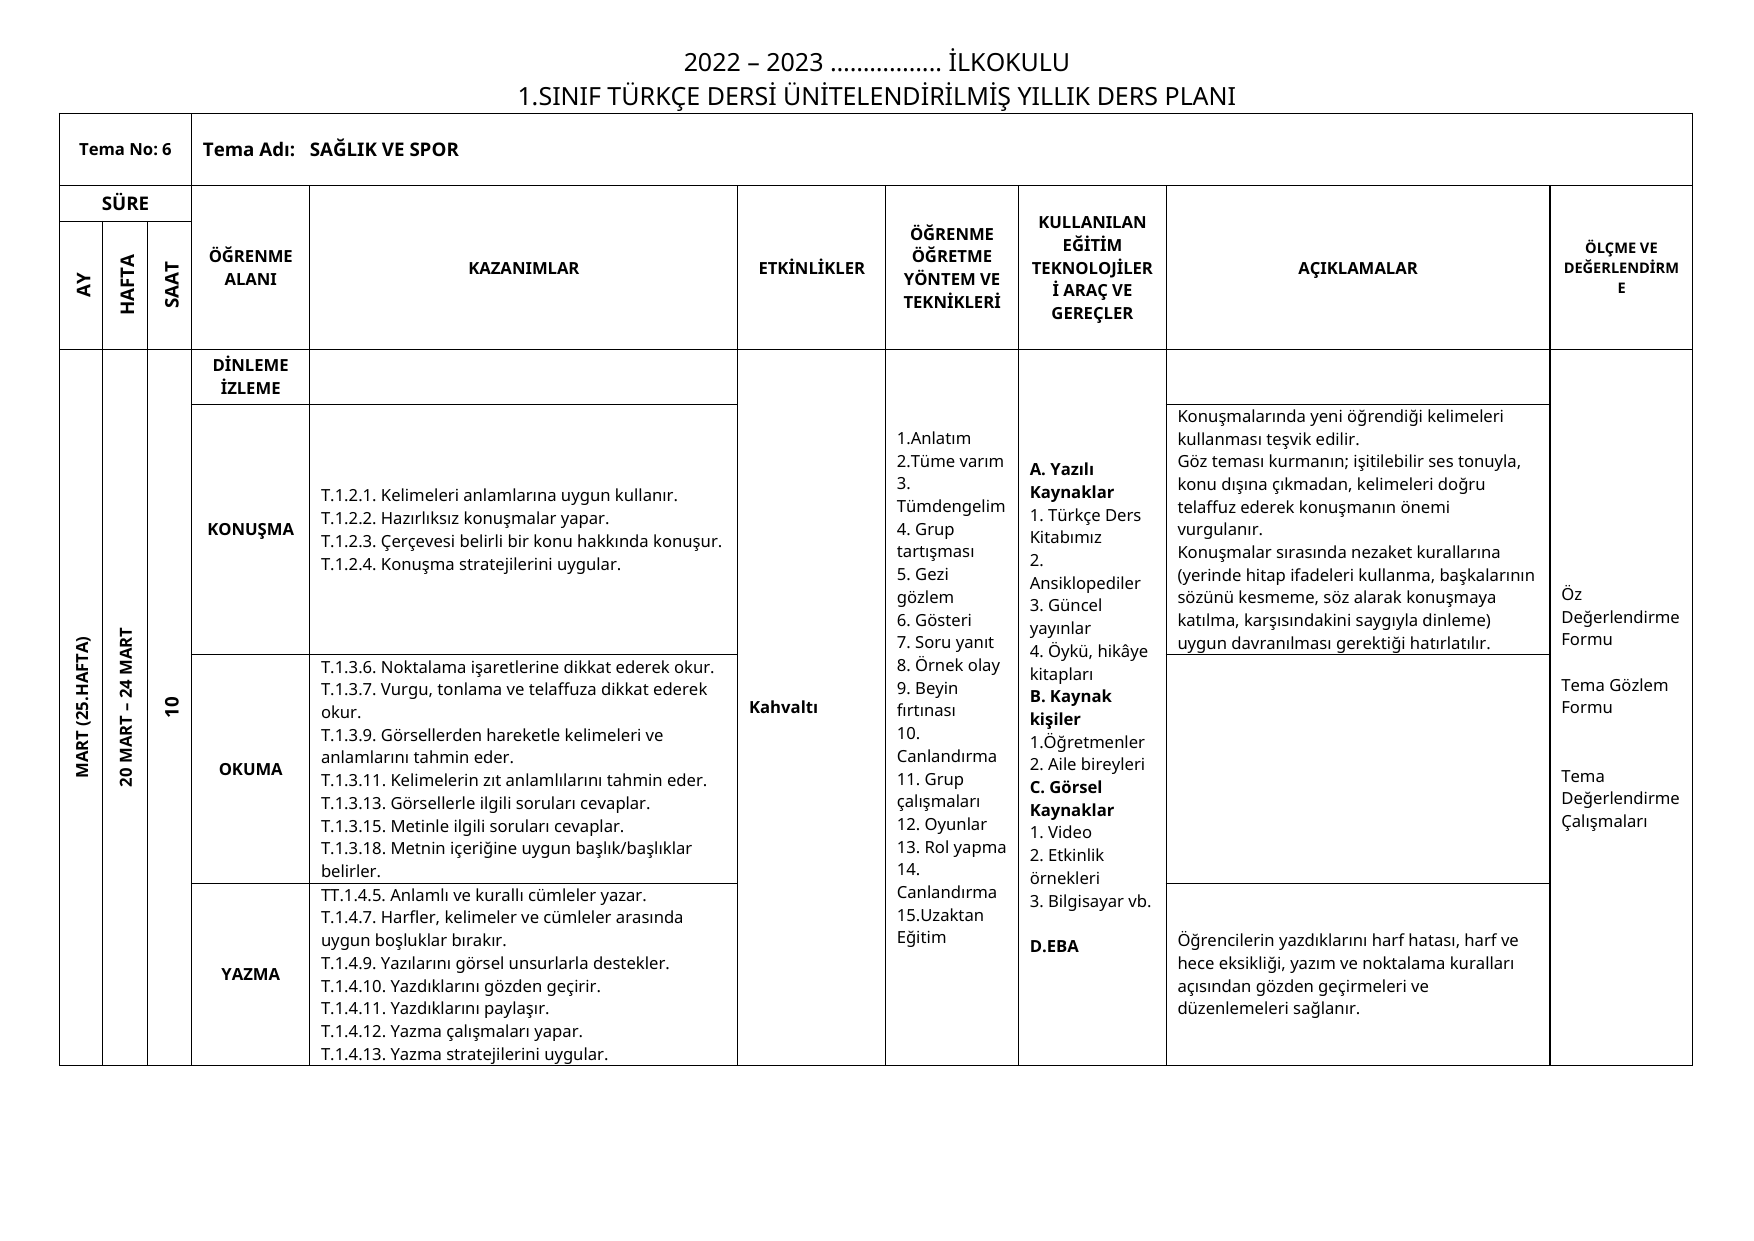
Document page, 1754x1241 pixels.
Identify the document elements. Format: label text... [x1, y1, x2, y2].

table_cell DİNLEME İZLEME [192, 350, 309, 403]
table_cell T.1.2.1. Kelimeleri anlamlarına uygun kullanır. T.1.2.2. Hazırlıksız konuşmalar yapar. T.1.2.3. Çerçevesi belirli bir konu hakkında konuşur. T.1.2.4. Konuşma stratejilerini uygular. [310, 405, 737, 654]
table_cell ÖĞRENME ÖĞRETME YÖNTEM VE TEKNİKLERİ [886, 186, 1018, 349]
table_cell KULLANILAN EĞİTİM TEKNOLOJİLERİ ARAÇ VE GEREÇLER [1019, 186, 1166, 349]
table_cell T.1.3.6. Noktalama işaretlerine dikkat ederek okur. T.1.3.7. Vurgu, tonlama ve telaffuza dikkat ederek okur. T.1.3.9. Görsellerden hareketle kelimeleri ve anlamlarını tahmin eder. T.1.3.11. Kelimelerin zıt anlamlılarını tahmin eder. T.1.3.13. Görsellerle ilgili soruları cevaplar. T.1.3.15. Metinle ilgili soruları cevaplar. T.1.3.18. Metnin içeriğine uygun başlık/başlıklar belirler. [310, 655, 737, 882]
table_cell YAZMA [192, 884, 309, 1065]
table_cell 10 [148, 350, 191, 1065]
table_cell HAFTA [103, 222, 147, 349]
table_header Tema Adı: SAĞLIK VE SPOR [192, 114, 1692, 185]
table_cell AÇIKLAMALAR [1167, 186, 1549, 349]
table_cell [1167, 655, 1549, 882]
table_cell SÜRE [60, 186, 191, 221]
table_cell Öz Değerlendirme Formu Tema Gözlem Formu Tema Değerlendirme Çalışmaları [1551, 350, 1692, 1065]
table_cell [1167, 350, 1549, 403]
table_cell OKUMA [192, 655, 309, 882]
table_cell ÖĞRENME ALANI [192, 186, 309, 349]
table_cell Konuşmalarında yeni öğrendiği kelimeleri kullanması teşvik edilir. Göz teması kurmanın; işitilebilir ses tonuyla, konu dışına çıkmadan, kelimeleri doğru telaffuz ederek konuşmanın önemi vurgulanır. Konuşmalar sırasında nezaket kurallarına (yerinde hitap ifadeleri kullanma, başkalarının sözünü kesmeme, söz alarak konuşmaya katılma, karşısındakini saygıyla dinleme) uygun davranılması gerektiği hatırlatılır. [1167, 405, 1549, 654]
table_cell SAAT [148, 222, 191, 349]
table_cell 20 MART – 24 MART [103, 350, 147, 1065]
table_cell A. Yazılı Kaynaklar 1. Türkçe Ders Kitabımız 2. Ansiklopediler 3. Güncel yayınlar 4. Öykü, hikâye kitapları B. Kaynak kişiler 1.Öğretmenler 2. Aile bireyleri C. Görsel Kaynaklar 1. Video 2. Etkinlik örnekleri 3. Bilgisayar vb. D.EBA [1019, 350, 1166, 1065]
table_cell ÖLÇME VE DEĞERLENDİRME [1551, 186, 1692, 349]
table_cell AY [60, 222, 102, 349]
table_cell ETKİNLİKLER [738, 186, 885, 349]
table_cell TT.1.4.5. Anlamlı ve kurallı cümleler yazar. T.1.4.7. Harfler, kelimeler ve cümleler arasında uygun boşluklar bırakır. T.1.4.9. Yazılarını görsel unsurlarla destekler. T.1.4.10. Yazdıklarını gözden geçirir. T.1.4.11. Yazdıklarını paylaşır. T.1.4.12. Yazma çalışmaları yapar. T.1.4.13. Yazma stratejilerini uygular. [310, 884, 737, 1065]
table_cell 1.Anlatım 2.Tüme varım 3. Tümdengelim 4. Grup tartışması 5. Gezi gözlem 6. Gösteri 7. Soru yanıt 8. Örnek olay 9. Beyin fırtınası 10. Canlandırma 11. Grup çalışmaları 12. Oyunlar 13. Rol yapma 14. Canlandırma 15.Uzaktan Eğitim [886, 350, 1018, 1065]
table_cell KAZANIMLAR [310, 186, 737, 349]
table_cell KONUŞMA [192, 405, 309, 654]
table_header Tema No: 6 [60, 114, 191, 185]
table_cell MART (25.HAFTA) [60, 350, 102, 1065]
table_cell [310, 350, 737, 403]
table_cell Öğrencilerin yazdıklarını harf hatası, harf ve hece eksikliği, yazım ve noktalama kuralları açısından gözden geçirmeleri ve düzenlemeleri sağlanır. [1167, 884, 1549, 1065]
table_cell Kahvaltı [738, 350, 885, 1065]
